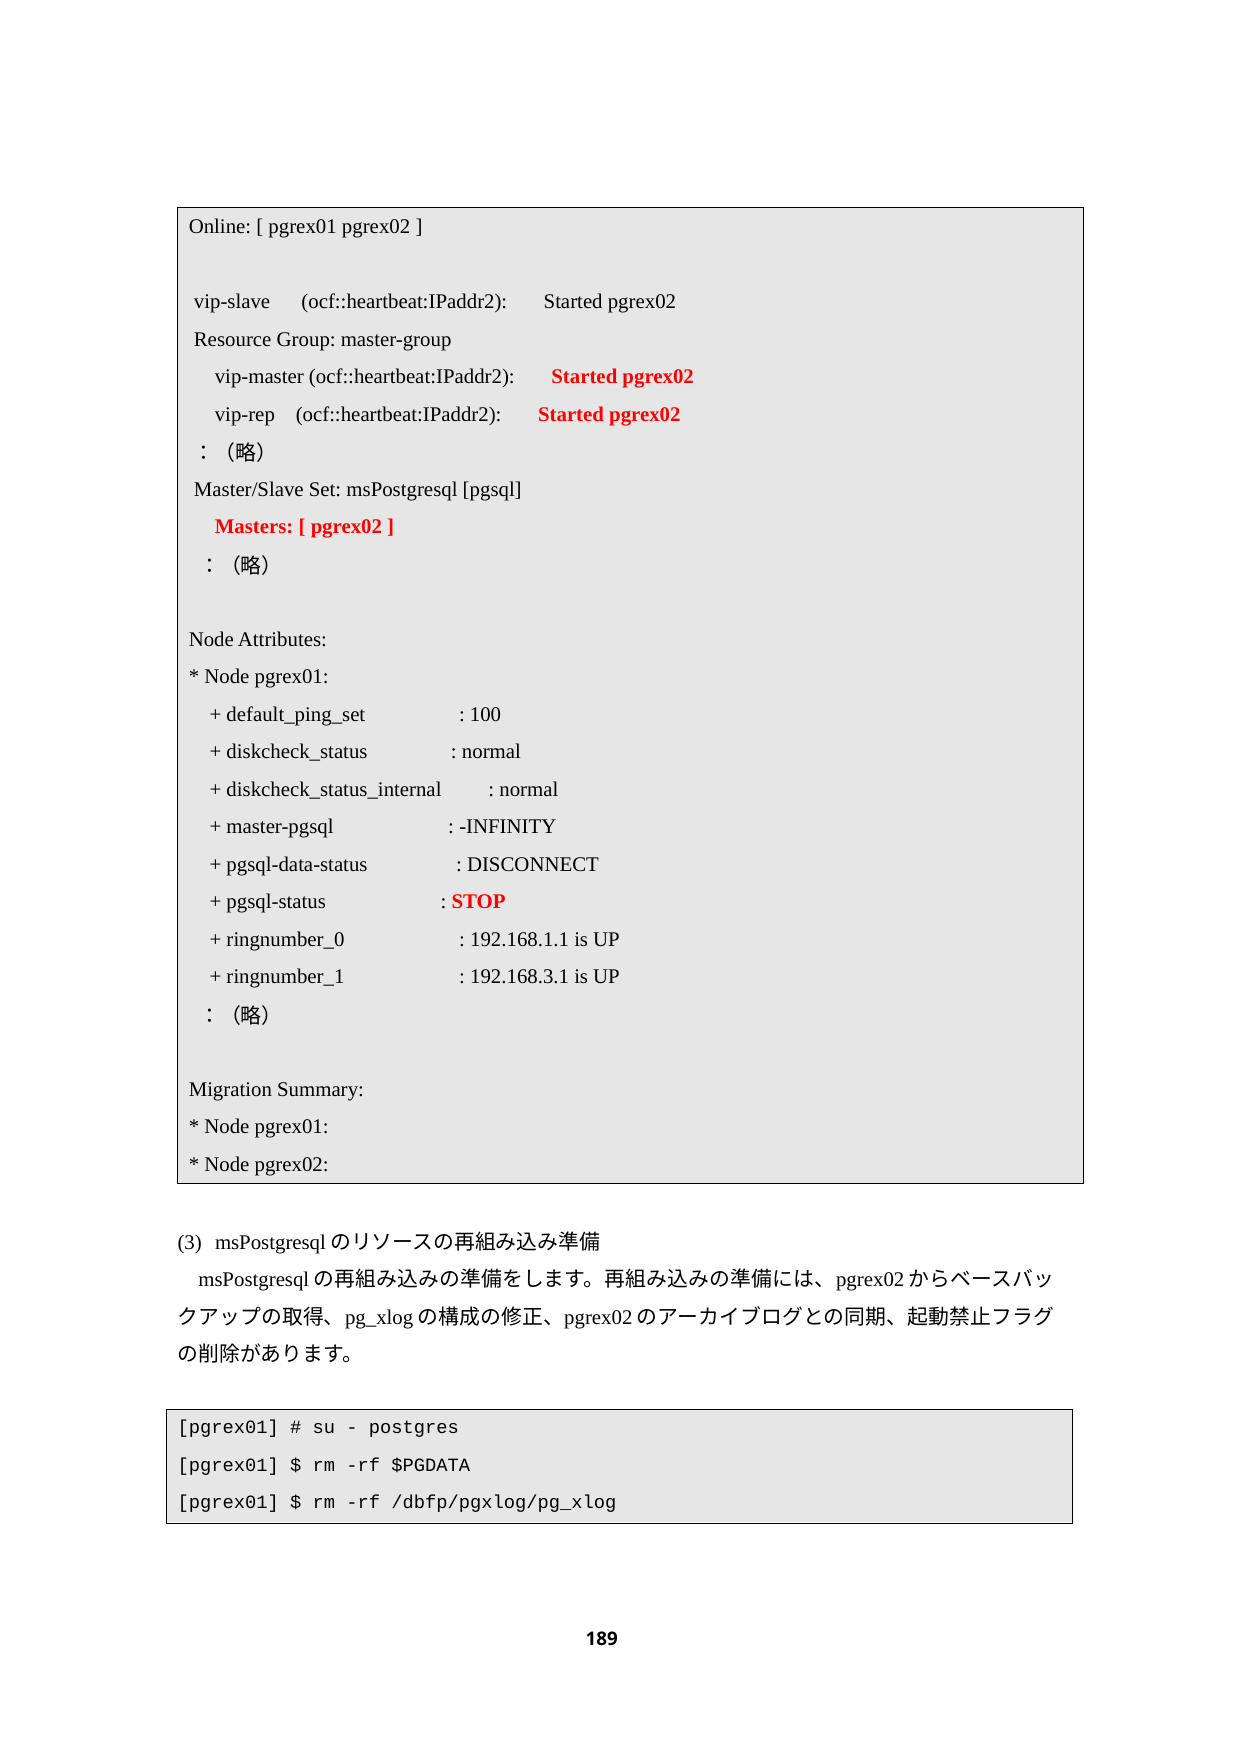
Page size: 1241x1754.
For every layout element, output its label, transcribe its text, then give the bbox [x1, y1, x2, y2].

list msPostgresqlのリソースの再組み込み準備 [177, 1221, 1054, 1259]
text msPostgresqlの再組み込みの準備をします。再組み込みの準備には、pgrex02からベースバックアップの取得、pg_xlogの構成の修正、pgrex02のアーカイブログとの同期、起動禁止フラグの削除があります。 [177, 1259, 1054, 1371]
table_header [167, 1410, 1072, 1522]
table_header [178, 208, 1083, 1183]
